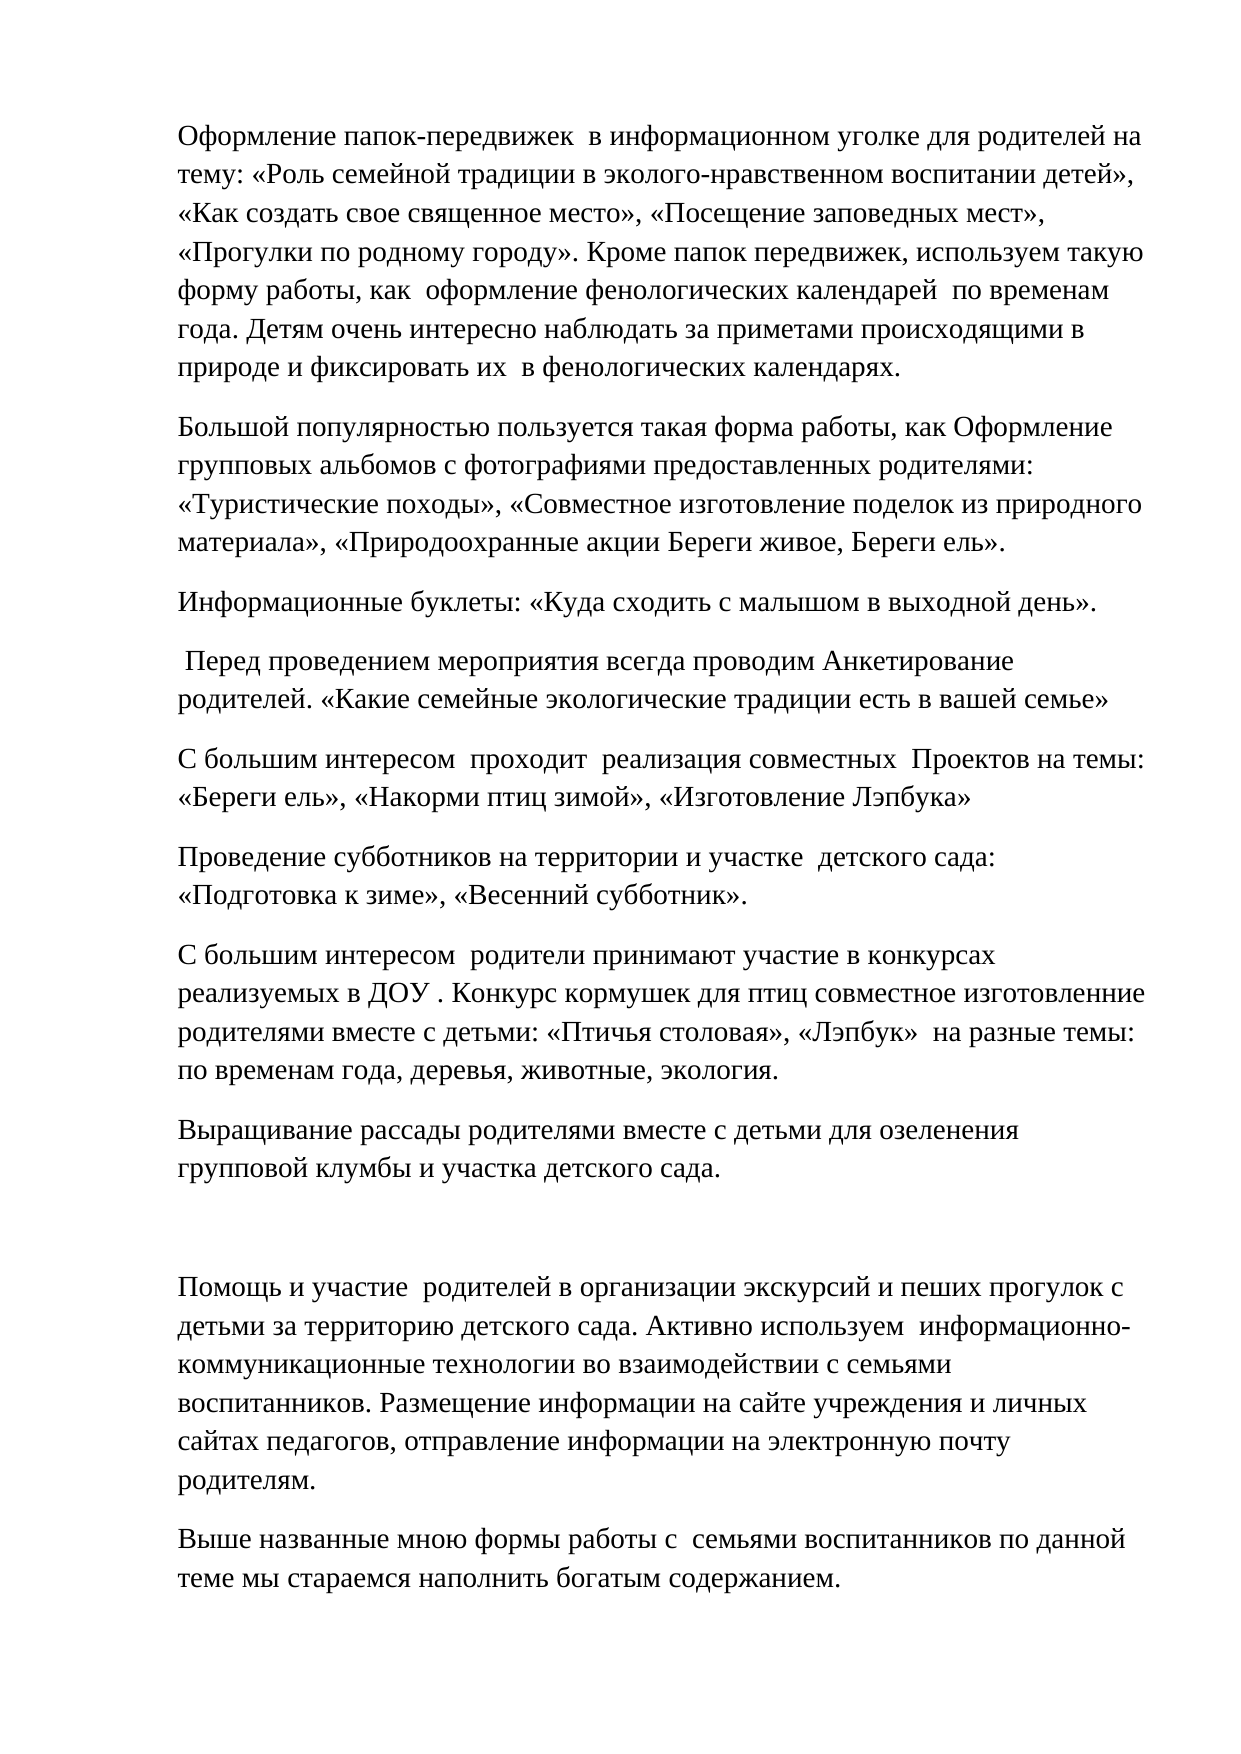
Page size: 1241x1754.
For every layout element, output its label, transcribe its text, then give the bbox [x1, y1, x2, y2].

text С большим интересом проходит реализация совместных Проектов на темы: «Береги ель», «Накорми птиц зимой», «Изготовление Лэпбука» [177, 741, 1152, 813]
text Помощь и участие родителей в организации экскурсий и пеших прогулок с детьми за территорию детского сада. Активно используем информационно-коммуникационные технологии во взаимодействии с семьями воспитанников. Размещение информации на сайте учреждения и личных сайтах педагогов, отправление информации на электронную почту родителям. [177, 1269, 1152, 1495]
text Большой популярностью пользуется такая форма работы, как Оформление групповых альбомов с фотографиями предоставленных родителями: «Туристические походы», «Совместное изготовление поделок из природного материала», «Природоохранные акции Береги живое, Береги ель». [177, 409, 1152, 558]
text Проведение субботников на территории и участке детского сада: «Подготовка к зиме», «Весенний субботник». [177, 839, 1152, 911]
text Перед проведением мероприятия всегда проводим Анкетирование родителей. «Какие семейные экологические традиции есть в вашей семье» [177, 643, 1152, 715]
text Информационные буклеты: «Куда сходить с малышом в выходной день». [177, 584, 1152, 617]
text Выращивание рассады родителями вместе с детьми для озеленения групповой клумбы и участка детского сада. [177, 1112, 1152, 1184]
text С большим интересом родители принимают участие в конкурсах реализуемых в ДОУ . Конкурс кормушек для птиц совместное изготовленние родителями вместе с детьми: «Птичья столовая», «Лэпбук» на разные темы: по временам года, деревья, животные, экология. [177, 937, 1152, 1086]
text Оформление папок-передвижек в информационном уголке для родителей на тему: «Роль семейной традиции в эколого-нравственном воспитании детей», «Как создать свое священное место», «Посещение заповедных мест», «Прогулки по родному городу». Кроме папок передвижек, используем такую форму работы, как оформление фенологических календарей по временам года. Детям очень интересно наблюдать за приметами происходящими в природе и фиксировать их в фенологических календарях. [177, 118, 1152, 383]
text Выше названные мною формы работы с семьями воспитанников по данной теме мы стараемся наполнить богатым содержанием. [177, 1521, 1152, 1593]
